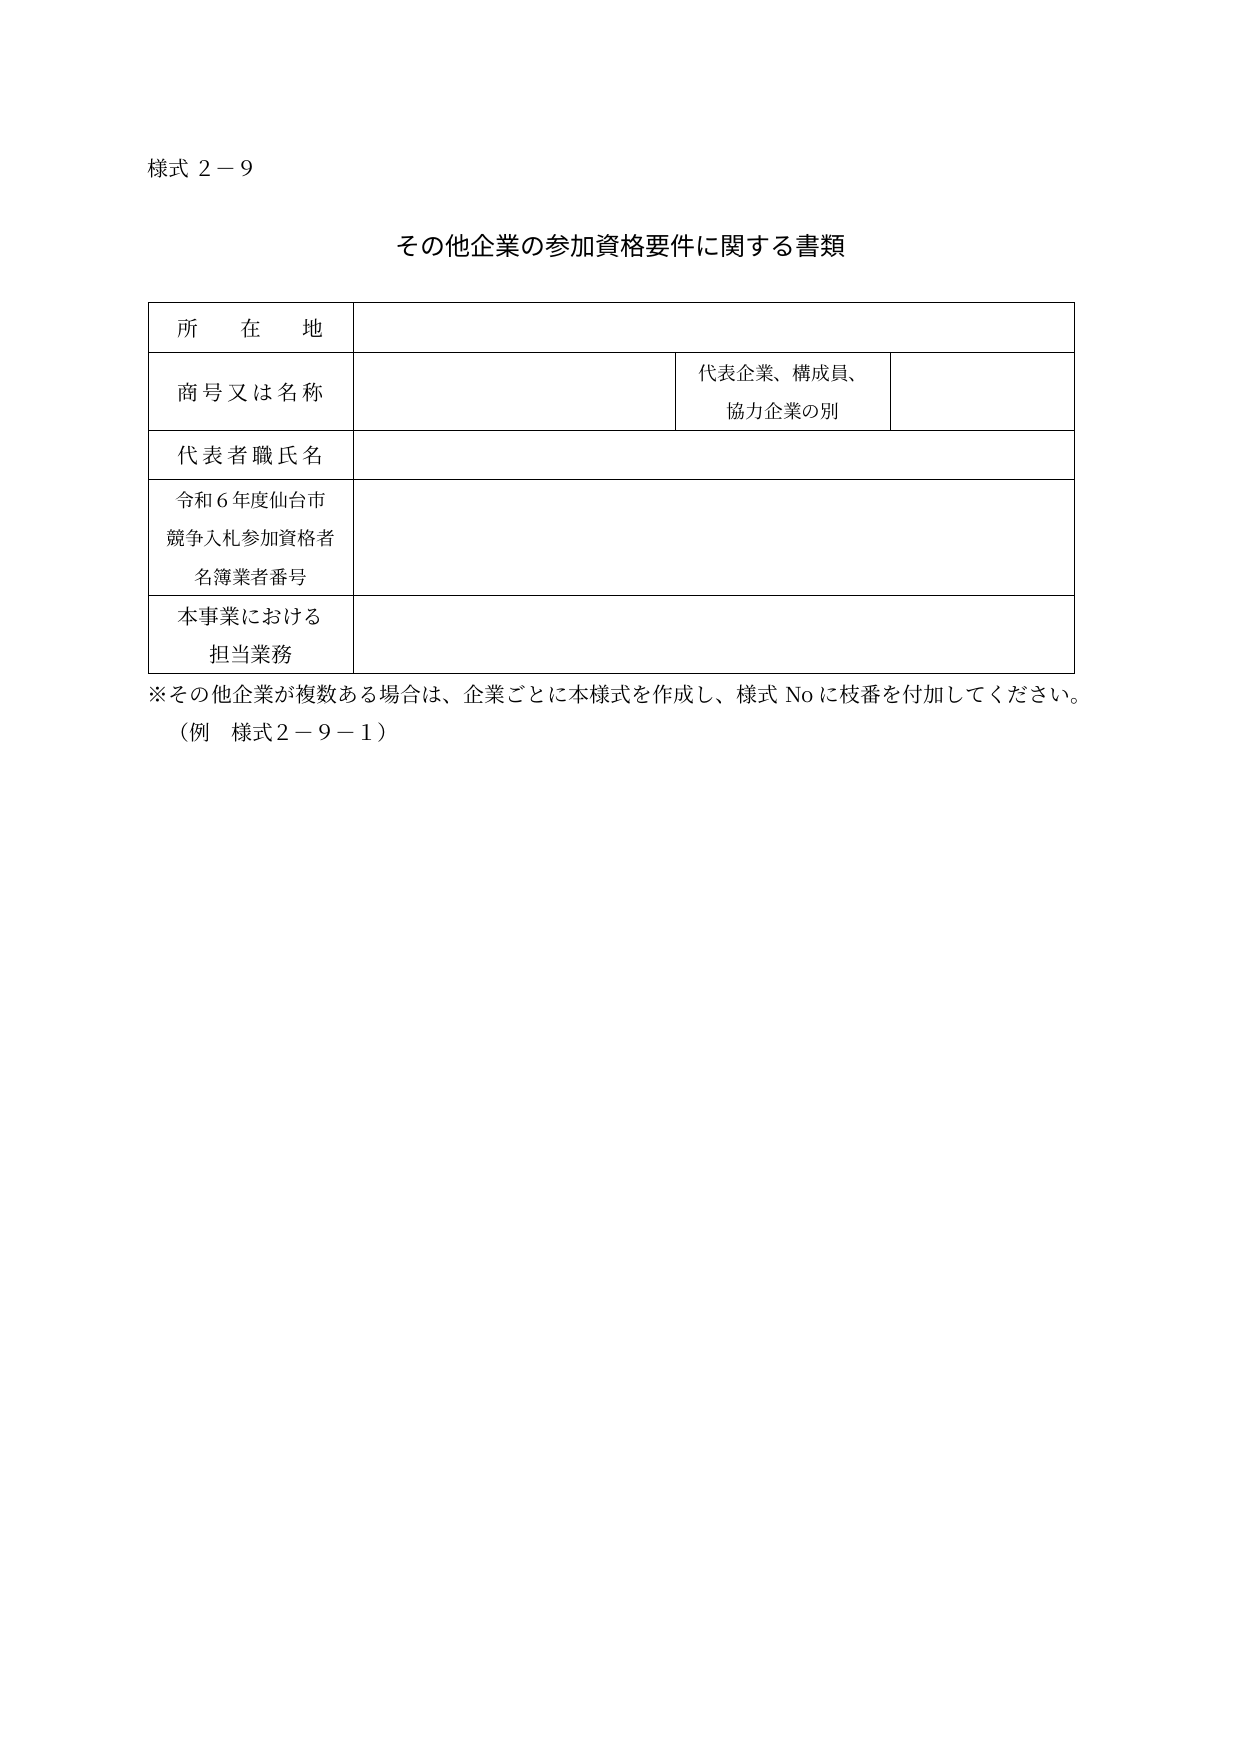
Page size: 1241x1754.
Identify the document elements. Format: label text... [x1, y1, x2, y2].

table_cell 代表企業、構成員、 協力企業の別 [676, 353, 890, 429]
table_cell [354, 431, 1074, 479]
text 様式 ２－９ [148, 149, 1092, 187]
table_cell [891, 353, 1074, 429]
table_cell [354, 480, 1074, 595]
table_cell [354, 596, 1074, 673]
text その他企業の参加資格要件に関する書類 [148, 225, 1092, 264]
table_header [354, 303, 1074, 352]
table_cell [354, 353, 675, 429]
table_cell 本事業における 担当業務 [149, 596, 353, 673]
table_cell 代表者職氏名 [149, 431, 353, 479]
table_cell 令和６年度仙台市 競争入札参加資格者名簿業者番号 [149, 480, 353, 595]
text ※その他企業が複数ある場合は、企業ごとに本様式を作成し、様式Noに枝番を付加してください。（例 様式２－９－１） [148, 674, 1092, 751]
table_cell 商号又は名称 [149, 353, 353, 429]
table_header 所在地 [149, 303, 353, 352]
